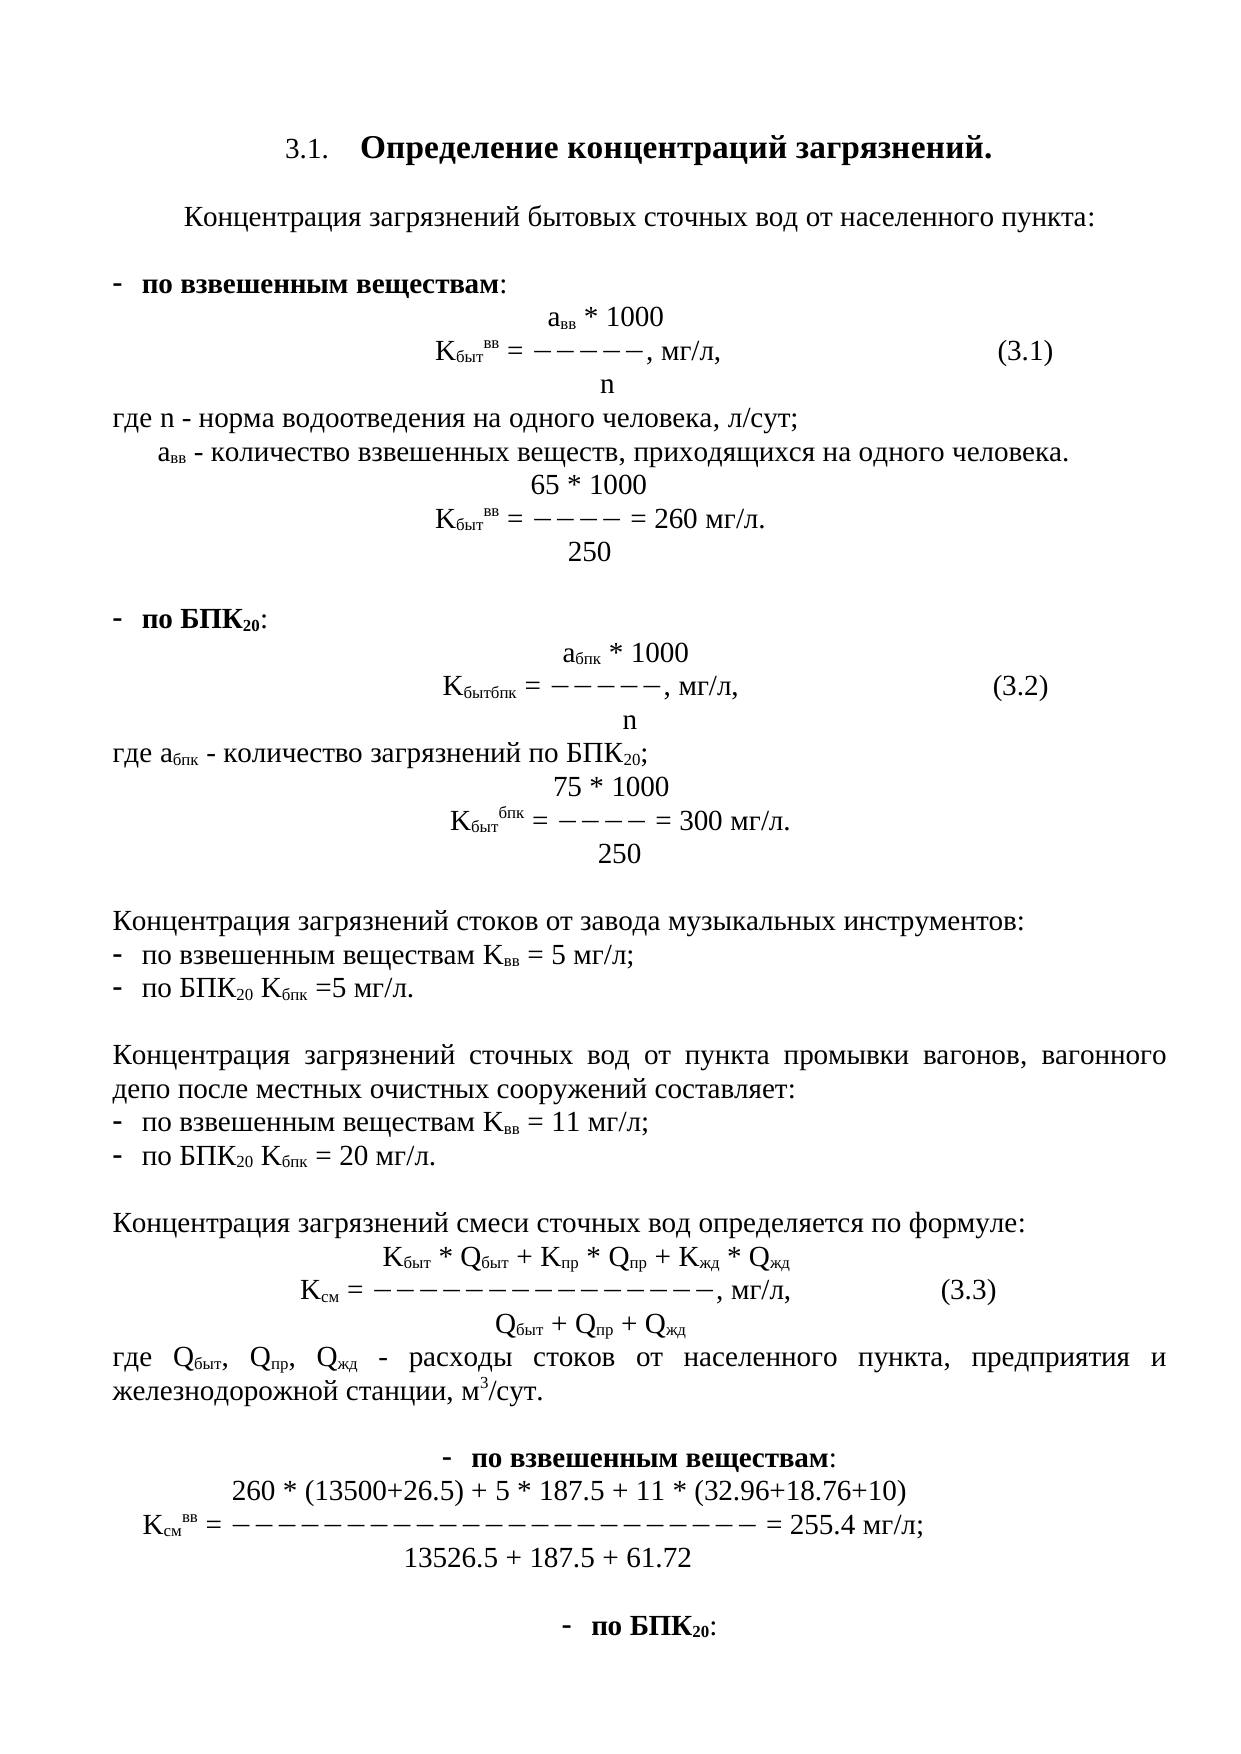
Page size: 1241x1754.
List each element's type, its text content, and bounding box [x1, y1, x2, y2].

text Kбыт * Qбыт + Kпр * Qпр + Kжд * Qжд [112, 1239, 1166, 1272]
text 75 * 1000 [112, 769, 1166, 803]
text aбпк * 1000 [112, 635, 1166, 669]
text Qбыт + Qпр + Qжд [112, 1306, 1166, 1339]
list по взвешенным веществам Kвв = 11 мг/л; [112, 1105, 1166, 1138]
list по взвешенным веществам: [112, 266, 1166, 300]
text 250 [112, 534, 1166, 568]
text 13526.5 + 187.5 + 61.72 [112, 1541, 1166, 1574]
text Kбытбпк = , мг/л, (3.2) [112, 669, 1166, 702]
list Определение концентраций загрязнений. [112, 127, 1166, 166]
text Kбытбпк = = 300 мг/л. [112, 803, 1166, 836]
text n [112, 367, 1166, 400]
text aвв - количество взвешенных веществ, приходящихся на одного человека. [112, 434, 1166, 467]
text Концентрация загрязнений сточных вод от пункта промывки вагонов, вагонного депо после местных очистных сооружений составляет: [112, 1038, 1166, 1105]
text 260 * (13500+26.5) + 5 * 187.5 + 11 * (32.96+18.76+10) [112, 1474, 1166, 1507]
list по БПК20 Kбпк =5 мг/л. [112, 971, 1166, 1004]
text где n - норма водоотведения на одного человека, л/сут; [112, 400, 1166, 434]
list по БПК20 Kбпк = 20 мг/л. [112, 1138, 1166, 1172]
text aвв * 1000 [112, 300, 1166, 333]
text Концентрация загрязнений смеси сточных вод определяется по формуле: [112, 1205, 1166, 1239]
text где aбпк - количество загрязнений по БПК20; [112, 736, 1166, 769]
text Kбытвв = , мг/л, (3.1) [112, 333, 1166, 367]
text 250 [112, 836, 1166, 870]
text 65 * 1000 [112, 467, 1166, 501]
list по взвешенным веществам Kвв = 5 мг/л; [112, 937, 1166, 971]
list по БПК20: [112, 1608, 1166, 1641]
text n [112, 702, 1166, 736]
text Концентрация загрязнений стоков от завода музыкальных инструментов: [112, 903, 1166, 937]
text Kсм = , мг/л, (3.3) [112, 1272, 1166, 1306]
list по взвешенным веществам: [112, 1440, 1166, 1474]
text Kсмвв = = 255.4 мг/л; [112, 1507, 1166, 1541]
text Концентрация загрязнений бытовых сточных вод от населенного пункта: [112, 199, 1166, 233]
text где Qбыт, Qпр, Qжд - расходы стоков от населенного пункта, предприятия и железнодорожной станции, м3/сут. [112, 1339, 1166, 1407]
text Kбытвв = = 260 мг/л. [112, 501, 1166, 534]
list по БПК20: [112, 602, 1166, 635]
